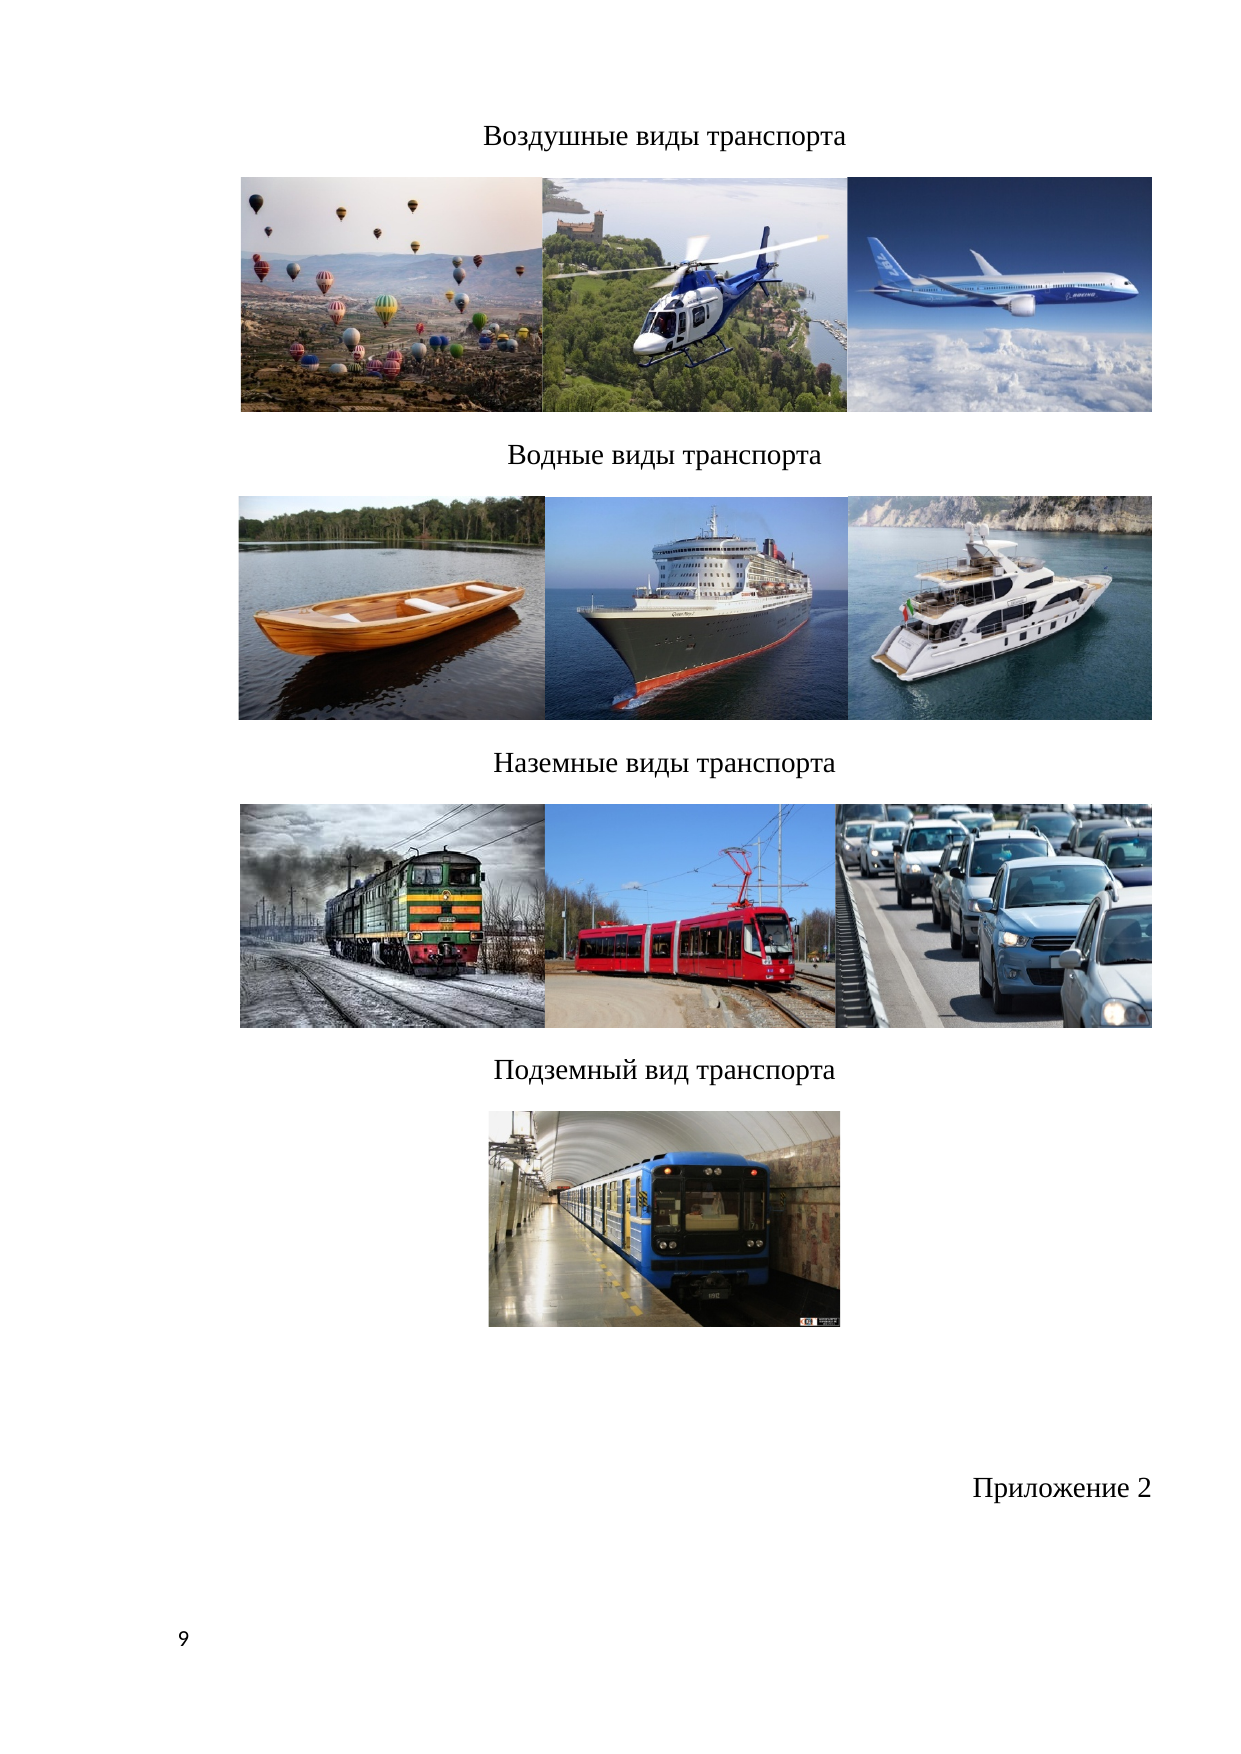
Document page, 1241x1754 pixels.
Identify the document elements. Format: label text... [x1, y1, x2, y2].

text Наземные виды транспорта [177, 745, 1152, 778]
picture [240, 804, 1152, 1028]
text Приложение 2 [177, 1470, 1152, 1504]
text Подземный вид транспорта [177, 1052, 1152, 1086]
picture [488, 1111, 841, 1327]
text Водные виды транспорта [177, 437, 1152, 470]
text Воздушные виды транспорта [177, 118, 1152, 152]
picture [238, 496, 1152, 720]
picture [240, 177, 1152, 412]
